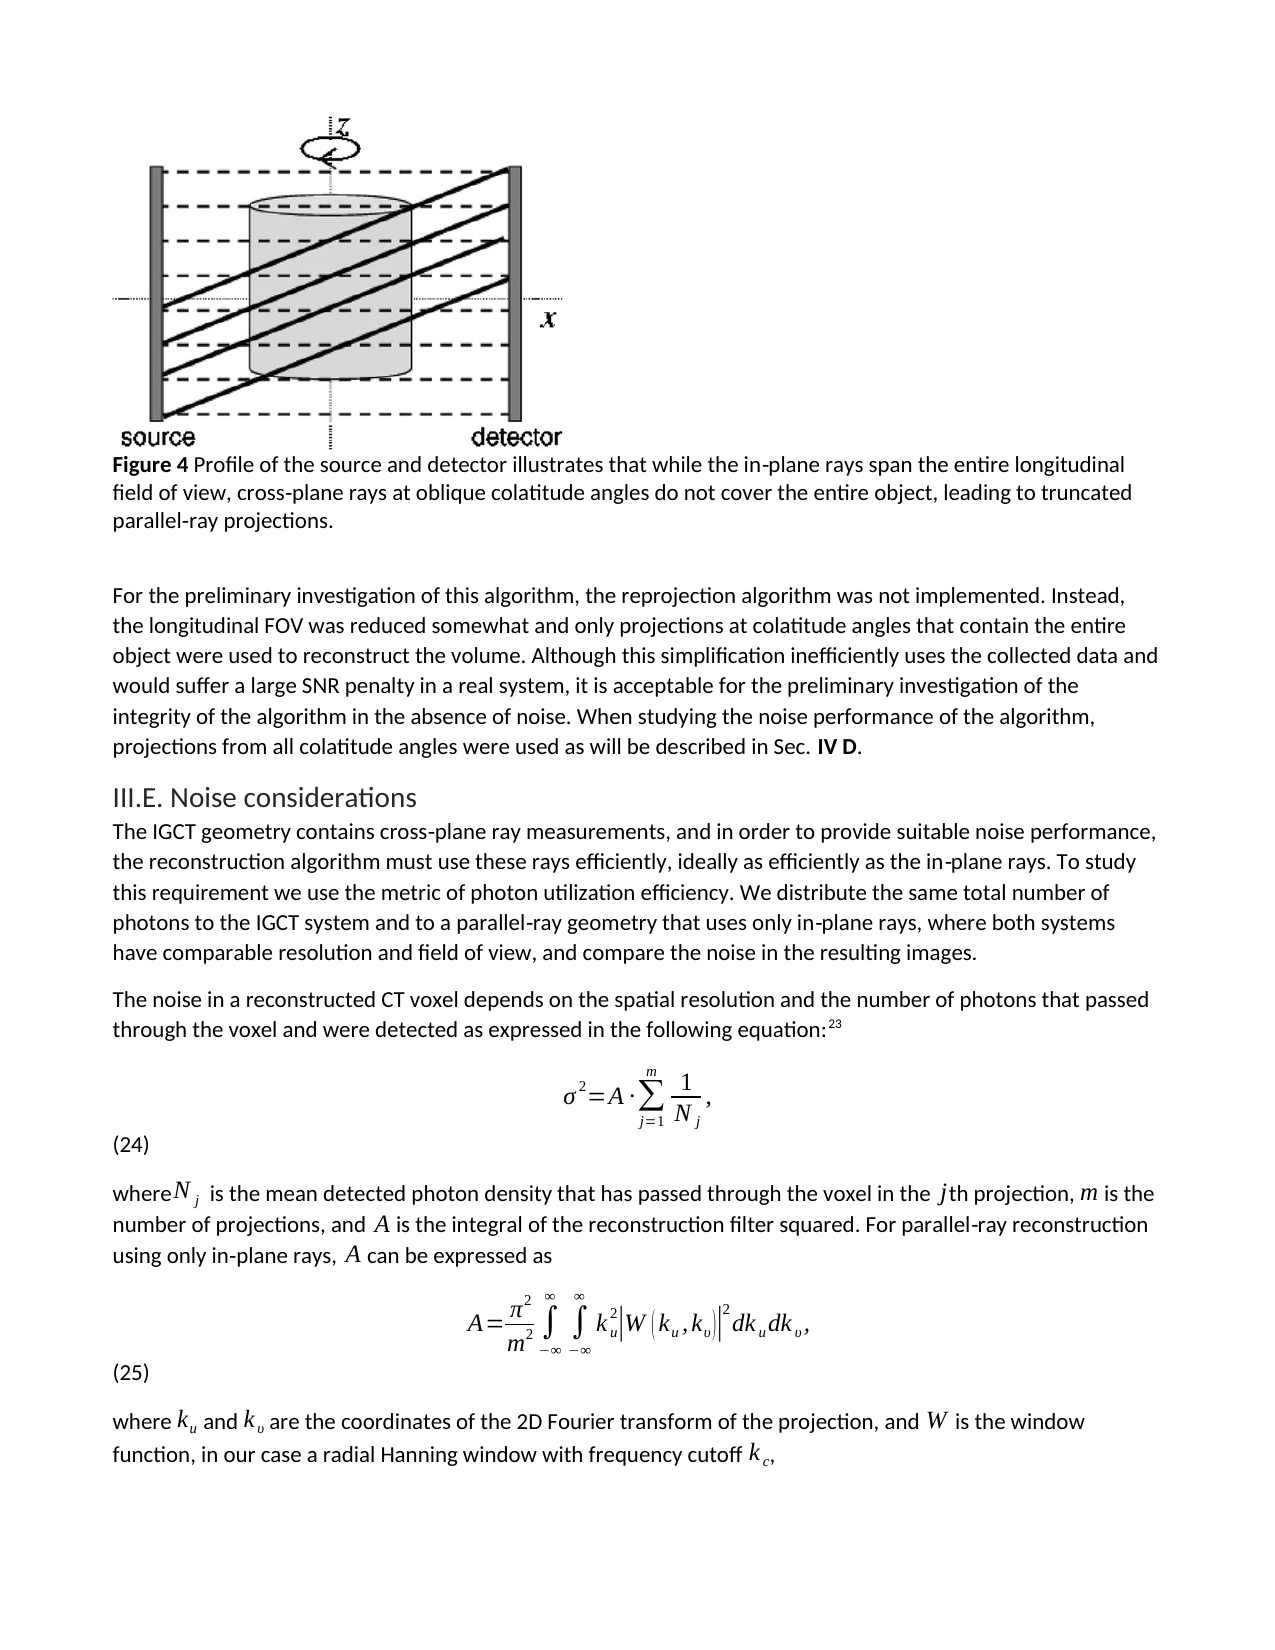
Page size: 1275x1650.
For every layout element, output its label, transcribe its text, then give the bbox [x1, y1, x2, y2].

subtitle III.E. Noise considerations [112, 779, 1162, 814]
text The IGCT geometry contains cross‐plane ray measurements, and in order to provide suitable noise performance, the reconstruction algorithm must use these rays efficiently, ideally as efficiently as the in‐plane rays. To study this requirement we use the metric of photon utilization efficiency. We distribute the same total number of photons to the IGCT system and to a parallel‐ray geometry that uses only in‐plane rays, where both systems have comparable resolution and field of view, and compare the noise in the resulting images. [112, 817, 1162, 966]
text (25) [112, 1358, 1162, 1386]
text For the preliminary investigation of this algorithm, the reprojection algorithm was not implemented. Instead, the longitudinal FOV was reduced somewhat and only projections at colatitude angles that contain the entire object were used to reconstruct the volume. Although this simplification inefficiently uses the collected data and would suffer a large SNR penalty in a real system, it is acceptable for the preliminary investigation of the integrity of the algorithm in the absence of noise. When studying the noise performance of the algorithm, projections from all colatitude angles were used as will be described in Sec. IV D. [112, 581, 1162, 760]
text where is the mean detected photon density that has passed through the voxel in the th projection, is the number of projections, and is the integral of the reconstruction filter squared. For parallel‐ray reconstruction using only in‐plane rays, can be expressed as [112, 1177, 1162, 1269]
text (24) [112, 1130, 1162, 1158]
picture [112, 112, 563, 450]
text The noise in a reconstructed CT voxel depends on the spatial resolution and the number of photons that passed through the voxel and were detected as expressed in the following equation:23 [112, 985, 1162, 1043]
text where and are the coordinates of the 2D Fourier transform of the projection, and is the window function, in our case a radial Hanning window with frequency cutoff , [112, 1405, 1162, 1470]
text Figure 4 Profile of the source and detector illustrates that while the in‐plane rays span the entire longitudinal field of view, cross‐plane rays at oblique colatitude angles do not cover the entire object, leading to truncated parallel‐ray projections. [112, 450, 1162, 534]
